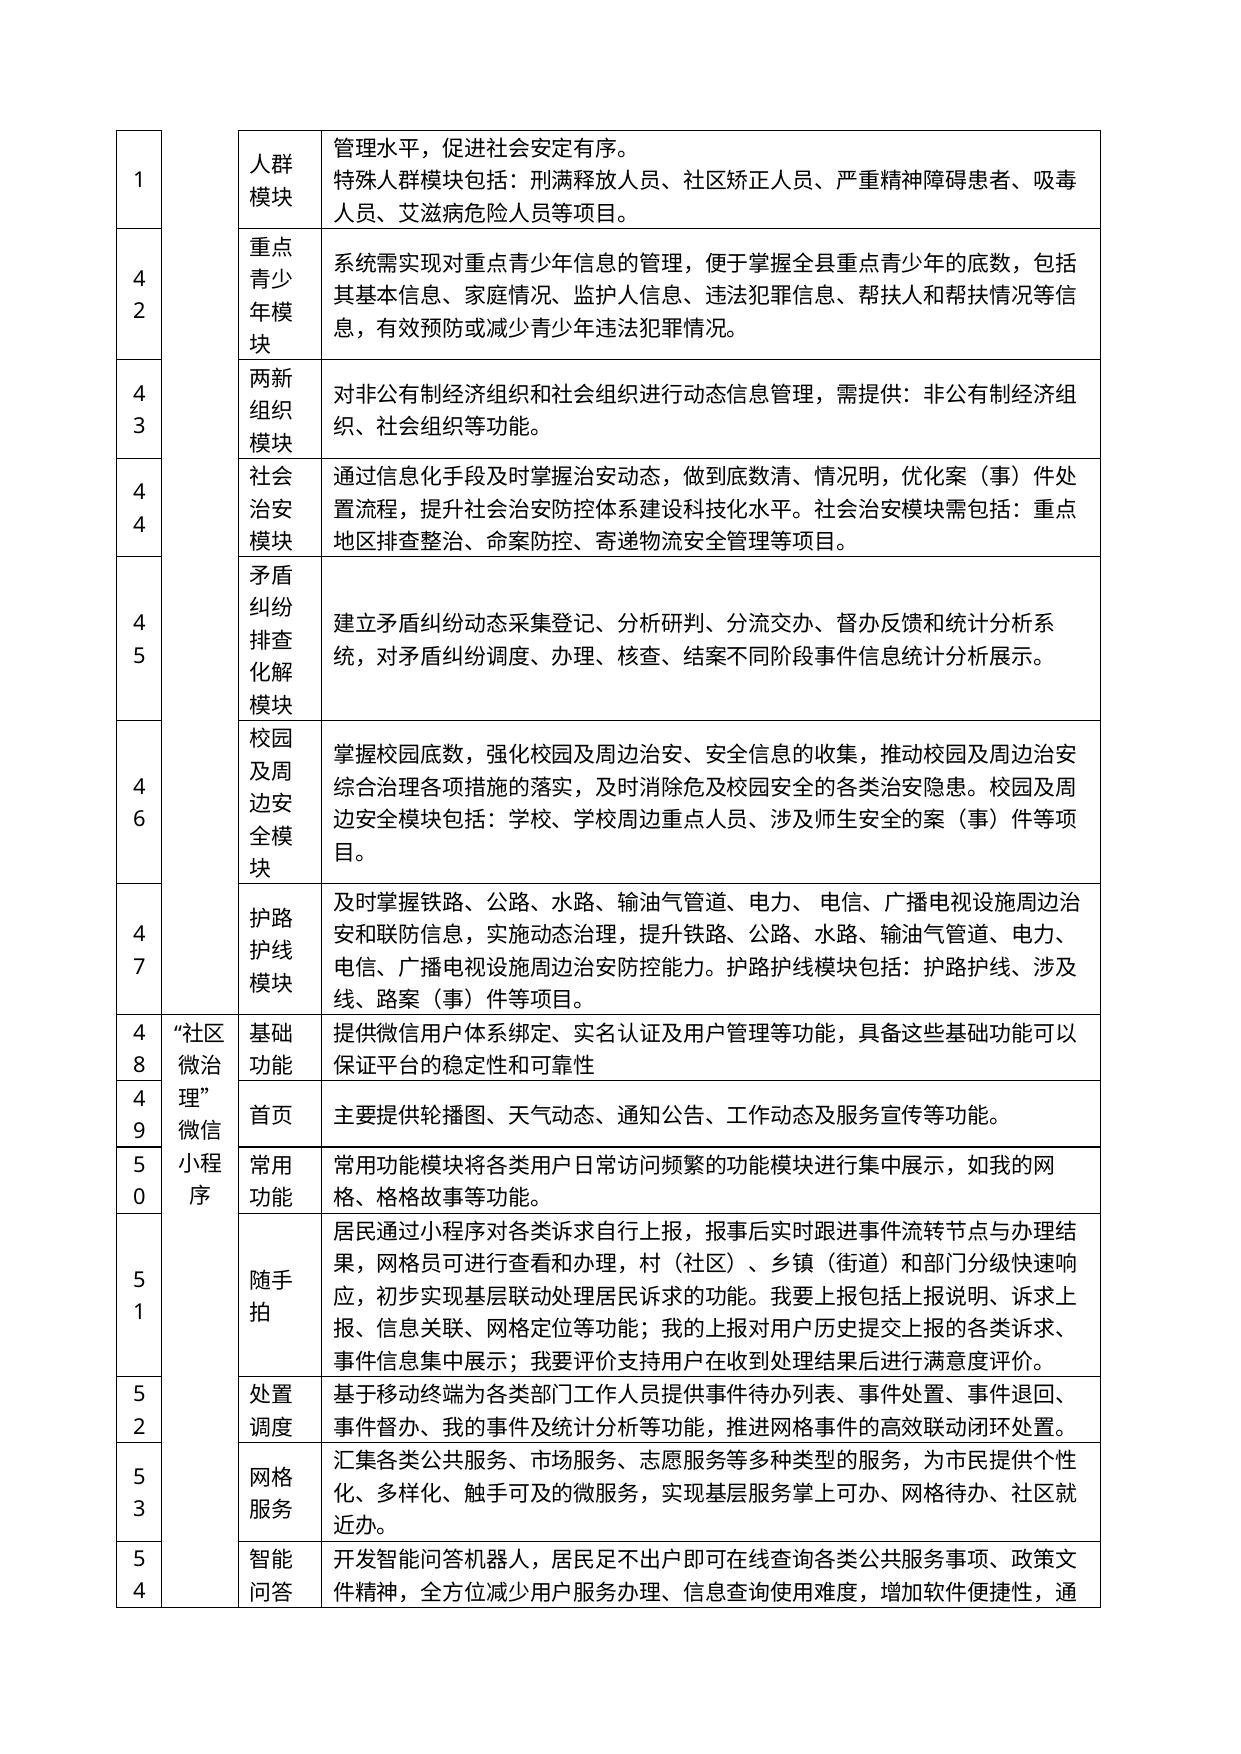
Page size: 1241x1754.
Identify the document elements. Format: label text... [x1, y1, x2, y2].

table_cell 特殊人群模块 [239, 131, 321, 228]
table_cell 及时掌握铁路、公路、水路、输油气管道、电力、 电信、广播电视设施周边治安和联防信息，实施动态治理，提升铁路、公路、水路、输油气管道、电力、电信、广播电视设施周边治安防控能力。护路护线模块包括：护路护线、涉及线、路案（事）件等项目。 [322, 884, 1100, 1014]
table_cell 49 [117, 1081, 161, 1146]
table_cell 校园及周边安全模块 [239, 721, 321, 883]
table_cell 42 [117, 229, 161, 359]
table_cell 对非公有制经济组织和社会组织进行动态信息管理，需提供：非公有制经济组织、社会组织等功能。 [322, 360, 1100, 458]
table_cell 随手拍 [239, 1214, 321, 1376]
table_cell 常用功能模块将各类用户日常访问频繁的功能模块进行集中展示，如我的网格、格格故事等功能。 [322, 1148, 1100, 1212]
table_cell 51 [117, 1214, 161, 1376]
table_cell 矛盾纠纷排查化解模块 [239, 557, 321, 720]
table_cell 基础功能 [239, 1015, 321, 1080]
table_cell 两新组织模块 [239, 360, 321, 458]
table_cell 通过信息化手段及时掌握治安动态，做到底数清、情况明，优化案（事）件处置流程，提升社会治安防控体系建设科技化水平。社会治安模块需包括：重点地区排查整治、命案防控、寄递物流安全管理等项目。 [322, 459, 1100, 556]
table_cell 主要提供轮播图、天气动态、通知公告、工作动态及服务宣传等功能。 [322, 1081, 1100, 1146]
table_cell 汇集各类公共服务、市场服务、志愿服务等多种类型的服务，为市民提供个性化、多样化、触手可及的微服务，实现基层服务掌上可办、网格待办、社区就近办。 [322, 1443, 1100, 1541]
table_cell 44 [117, 459, 161, 556]
table_cell 建立矛盾纠纷动态采集登记、分析研判、分流交办、督办反馈和统计分析系统，对矛盾纠纷调度、办理、核查、结案不同阶段事件信息统计分析展示。 [322, 557, 1100, 720]
table_cell 网格服务 [239, 1443, 321, 1541]
table_cell 处置调度 [239, 1377, 321, 1442]
table_cell 掌握校园底数，强化校园及周边治安、安全信息的收集，推动校园及周边治安综合治理各项措施的落实，及时消除危及校园安全的各类治安隐患。校园及周边安全模块包括：学校、学校周边重点人员、涉及师生安全的案（事）件等项目。 [322, 721, 1100, 883]
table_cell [322, 131, 1100, 228]
table_cell 53 [117, 1443, 161, 1541]
table_cell 智能问答机器人 [239, 1542, 321, 1607]
table_cell 47 [117, 884, 161, 1014]
table_cell 46 [117, 721, 161, 883]
table_cell 护路护线模块 [239, 884, 321, 1014]
table_cell 54 [117, 1542, 161, 1607]
table_cell 基于移动终端为各类部门工作人员提供事件待办列表、事件处置、事件退回、事件督办、我的事件及统计分析等功能，推进网格事件的高效联动闭环处置。 [322, 1377, 1100, 1442]
table_cell 系统需实现对重点青少年信息的管理，便于掌握全县重点青少年的底数，包括其基本信息、家庭情况、监护人信息、违法犯罪信息、帮扶人和帮扶情况等信息，有效预防或减少青少年违法犯罪情况。 [322, 229, 1100, 359]
table_cell 43 [117, 360, 161, 458]
table_cell 48 [117, 1015, 161, 1080]
table_cell 居民通过小程序对各类诉求自行上报，报事后实时跟进事件流转节点与办理结果，网格员可进行查看和办理，村（社区）、乡镇（街道）和部门分级快速响应，初步实现基层联动处理居民诉求的功能。我要上报包括上报说明、诉求上报、信息关联、网格定位等功能；我的上报对用户历史提交上报的各类诉求、事件信息集中展示；我要评价支持用户在收到处理结果后进行满意度评价。 [322, 1214, 1100, 1376]
table_cell “社区微治理”微信小程序 [162, 1015, 238, 1607]
table_cell 重点青少年模块 [239, 229, 321, 359]
table_cell 50 [117, 1148, 161, 1212]
table_cell 社会治安模块 [239, 459, 321, 556]
table_cell 提供微信用户体系绑定、实名认证及用户管理等功能，具备这些基础功能可以保证平台的稳定性和可靠性 [322, 1015, 1100, 1080]
table_cell 52 [117, 1377, 161, 1442]
table_cell 45 [117, 557, 161, 720]
table_cell 41 [117, 131, 161, 228]
table_cell 常用功能 [239, 1148, 321, 1212]
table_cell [322, 1542, 1100, 1607]
table_cell 首页 [239, 1081, 321, 1146]
